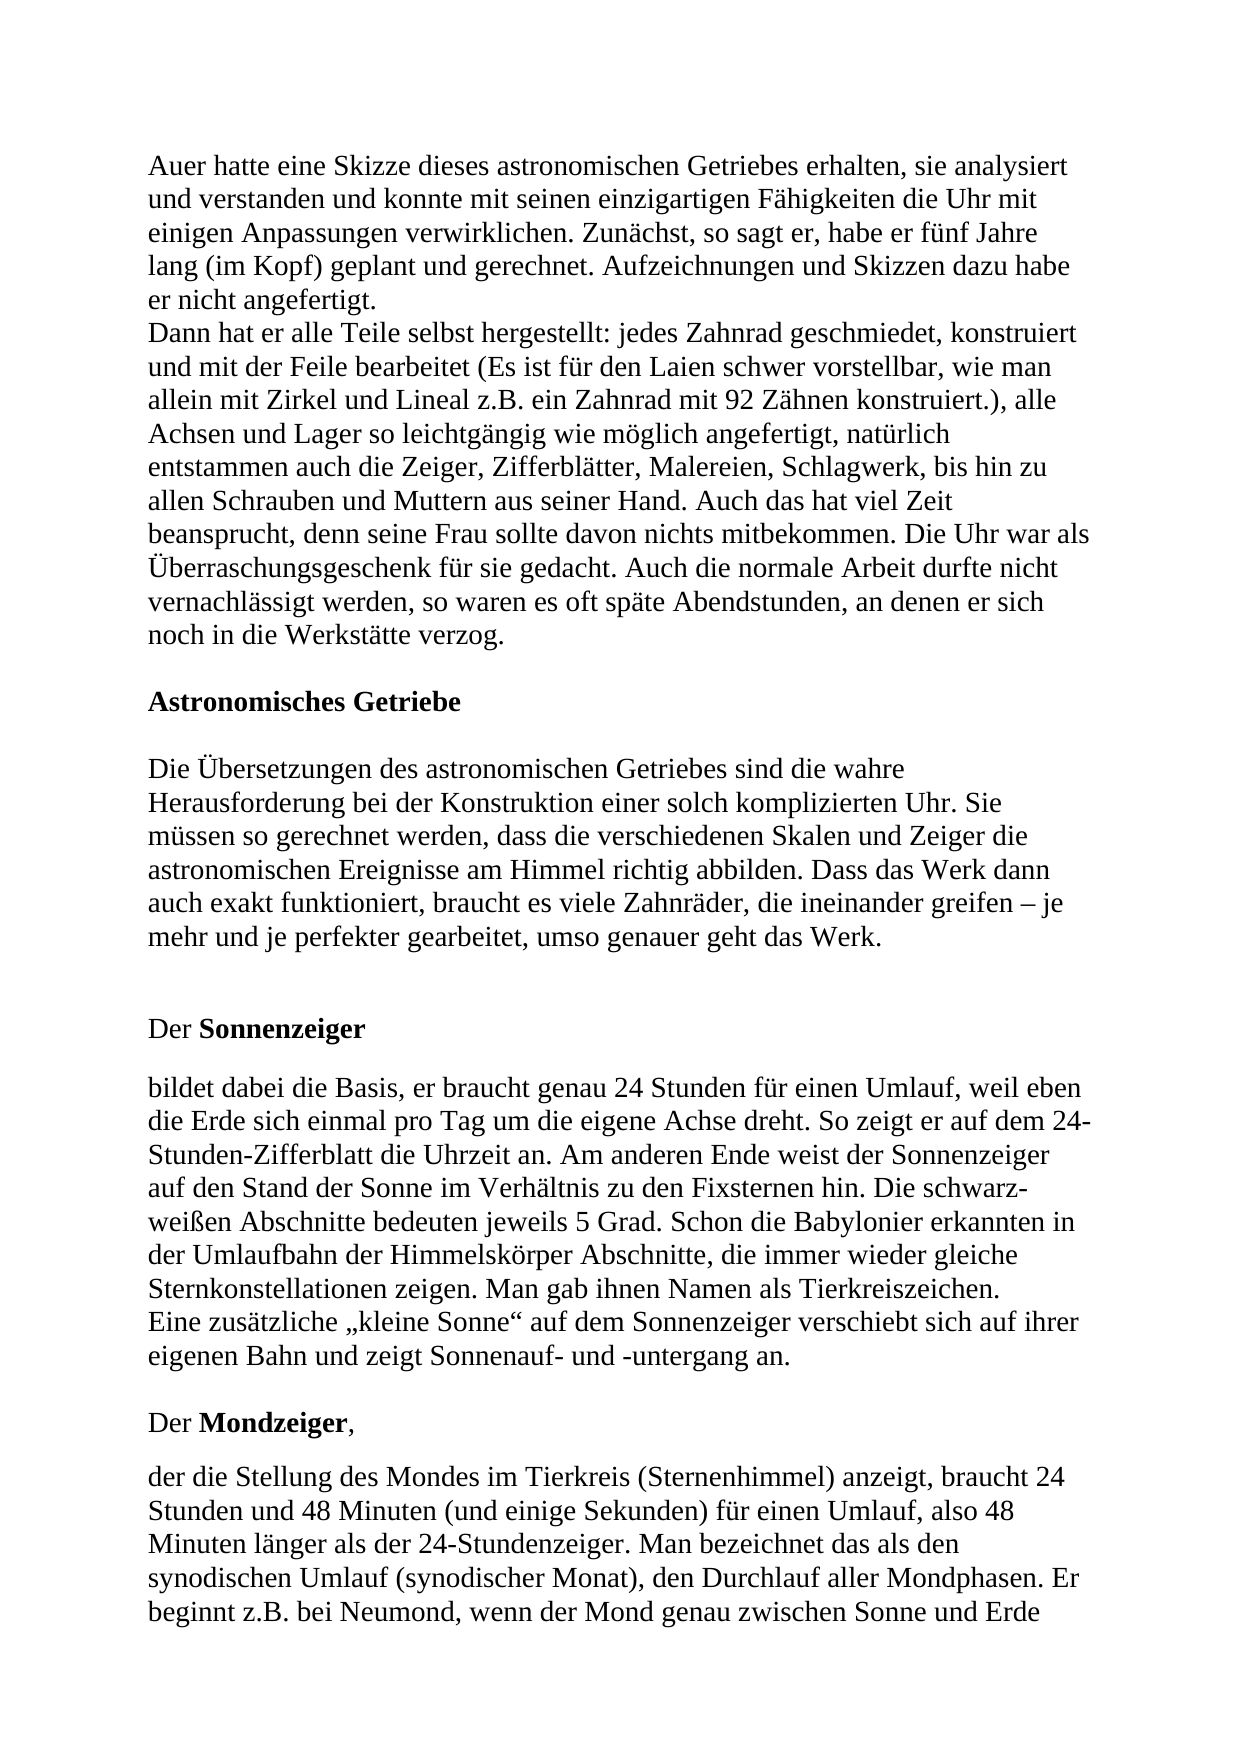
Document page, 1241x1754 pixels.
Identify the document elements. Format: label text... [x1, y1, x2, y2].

text Der Mondzeiger, [148, 1405, 1093, 1439]
text Astronomisches Getriebe [148, 684, 1093, 718]
text Eine zusätzliche „kleine Sonne“ auf dem Sonnenzeiger verschiebt sich auf ihrer eigenen Bahn und zeigt Sonnenauf- und -untergang an. [148, 1304, 1093, 1372]
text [148, 1459, 1093, 1627]
text bildet dabei die Basis, er braucht genau 24 Stunden für einen Umlauf, weil eben die Erde sich einmal pro Tag um die eigene Achse dreht. So zeigt er auf dem 24-Stunden-Zifferblatt die Uhrzeit an. Am anderen Ende weist der Sonnenzeiger auf den Stand der Sonne im Verhältnis zu den Fixsternen hin. Die schwarz-weißen Abschnitte bedeuten jeweils 5 Grad. Schon die Babylonier erkannten in der Umlaufbahn der Himmelskörper Abschnitte, die immer wieder gleiche Sternkonstellationen zeigen. Man gab ihnen Namen als Tierkreiszeichen. [148, 1070, 1093, 1304]
text Die Übersetzungen des astronomischen Getriebes sind die wahre Herausforderung bei der Konstruktion einer solch komplizierten Uhr. Sie müssen so gerechnet werden, dass die verschiedenen Skalen und Zeiger die astronomischen Ereignisse am Himmel richtig abbilden. Dass das Werk dann auch exakt funktioniert, braucht es viele Zahnräder, die ineinander greifen – je mehr und je perfekter gearbeitet, umso genauer geht das Werk. [148, 751, 1093, 953]
text Auer hatte eine Skizze dieses astronomischen Getriebes erhalten, sie analysiert und verstanden und konnte mit seinen einzigartigen Fähigkeiten die Uhr mit einigen Anpassungen verwirklichen. Zunächst, so sagt er, habe er fünf Jahre lang (im Kopf) geplant und gerechnet. Aufzeichnungen und Skizzen dazu habe er nicht angefertigt. [148, 148, 1093, 315]
text Dann hat er alle Teile selbst hergestellt: jedes Zahnrad geschmiedet, konstruiert und mit der Feile bearbeitet (Es ist für den Laien schwer vorstellbar, wie man allein mit Zirkel und Lineal z.B. ein Zahnrad mit 92 Zähnen konstruiert.), alle Achsen und Lager so leichtgängig wie möglich angefertigt, natürlich entstammen auch die Zeiger, Zifferblätter, Malereien, Schlagwerk, bis hin zu allen Schrauben und Muttern aus seiner Hand. Auch das hat viel Zeit beansprucht, denn seine Frau sollte davon nichts mitbekommen. Die Uhr war als Überraschungsgeschenk für sie gedacht. Auch die normale Arbeit durfte nicht vernachlässigt werden, so waren es oft späte Abendstunden, an denen er sich noch in die Werkstätte verzog. [148, 315, 1093, 651]
text Der Sonnenzeiger [148, 1011, 1093, 1045]
